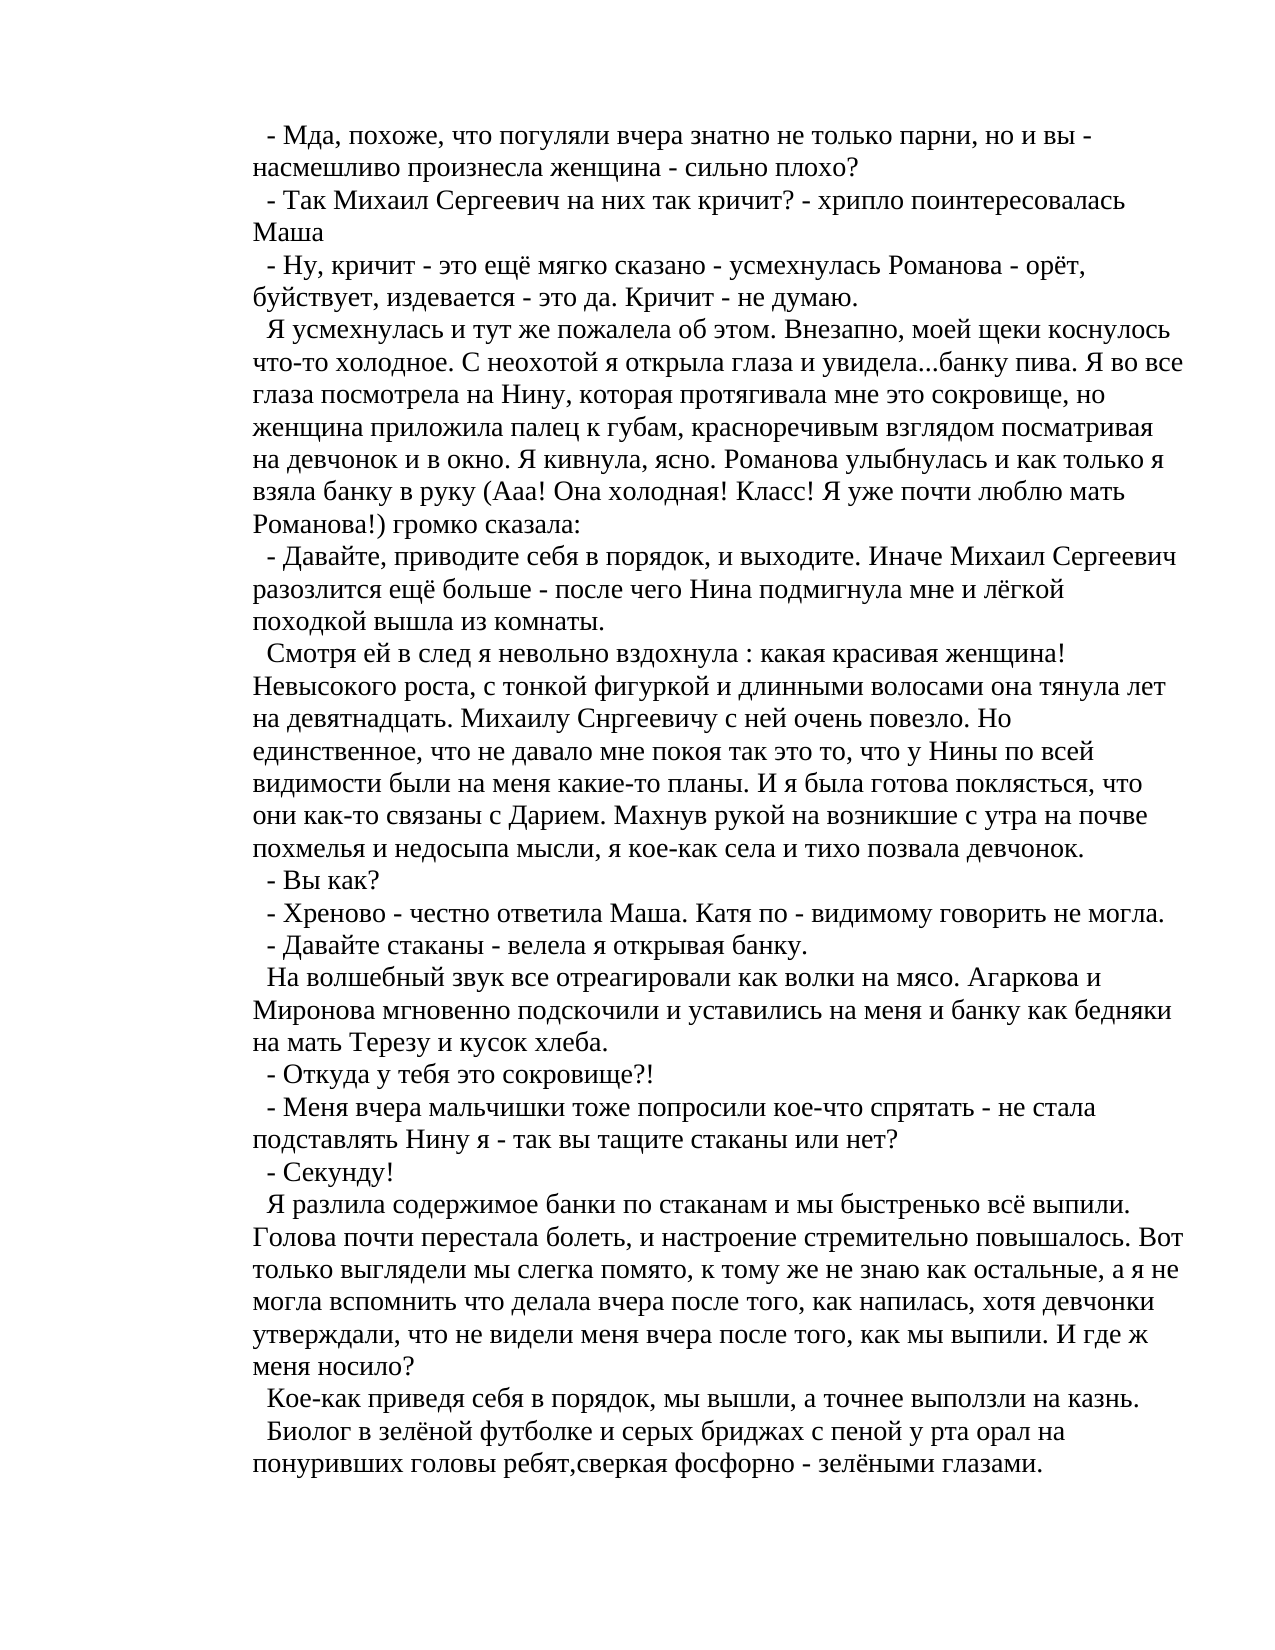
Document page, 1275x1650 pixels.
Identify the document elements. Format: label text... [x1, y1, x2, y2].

text - Давайте стаканы - велела я открывая банку. [252, 928, 1186, 960]
text - Вы как? [252, 863, 1186, 896]
text - Откуда у тебя это сокровище?! [252, 1058, 1186, 1090]
text Биолог в зелёной футболке и серых бриджах с пеной у рта орал на понуривших головы ребят,сверкая фосфорно - зелёными глазами. [252, 1414, 1186, 1479]
text - Меня вчера мальчишки тоже попросили кое-что спрятать - не стала подставлять Нину я - так вы тащите стаканы или нет? [252, 1090, 1186, 1155]
text - Ну, кричит - это ещё мягко сказано - усмехнулась Романова - орёт, буйствует, издевается - это да. Кричит - не думаю. [252, 248, 1186, 312]
text - Давайте, приводите себя в порядок, и выходите. Иначе Михаил Сергеевич разозлится ещё больше - после чего Нина подмигнула мне и лёгкой походкой вышла из комнаты. [252, 539, 1186, 636]
text - Мда, похоже, что погуляли вчера знатно не только парни, но и вы - насмешливо произнесла женщина - сильно плохо? [252, 118, 1186, 183]
text - Так Михаил Сергеевич на них так кричит? - хрипло поинтересовалась Маша [252, 183, 1186, 248]
text Кое-как приведя себя в порядок, мы вышли, а точнее выползли на казнь. [252, 1382, 1186, 1414]
text - Хреново - честно ответила Маша. Катя по - видимому говорить не могла. [252, 896, 1186, 928]
text Я разлила содержимое банки по стаканам и мы быстренько всё выпили. Голова почти перестала болеть, и настроение стремительно повышалось. Вот только выглядели мы слегка помято, к тому же не знаю как остальные, а я не могла вспомнить что делала вчера после того, как напилась, хотя девчонки утверждали, что не видели меня вчера после того, как мы выпили. И где ж меня носило? [252, 1187, 1186, 1382]
text - Секунду! [252, 1155, 1186, 1187]
text Я усмехнулась и тут же пожалела об этом. Внезапно, моей щеки коснулось что-то холодное. С неохотой я открыла глаза и увидела...банку пива. Я во все глаза посмотрела на Нину, которая протягивала мне это сокровище, но женщина приложила палец к губам, красноречивым взглядом посматривая на девчонок и в окно. Я кивнула, ясно. Романова улыбнулась и как только я взяла банку в руку (Ааа! Она холодная! Класс! Я уже почти люблю мать Романова!) громко сказала: [252, 312, 1186, 539]
text Смотря ей в след я невольно вздохнула : какая красивая женщина! Невысокого роста, с тонкой фигуркой и длинными волосами она тянула лет на девятнадцать. Михаилу Снргеевичу с ней очень повезло. Но единственное, что не давало мне покоя так это то, что у Нины по всей видимости были на меня какие-то планы. И я была готова поклясться, что они как-то связаны с Дарием. Махнув рукой на возникшие с утра на почве похмелья и недосыпа мысли, я кое-как села и тихо позвала девчонок. [252, 636, 1186, 863]
text На волшебный звук все отреагировали как волки на мясо. Агаркова и Миронова мгновенно подскочили и уставились на меня и банку как бедняки на мать Терезу и кусок хлеба. [252, 960, 1186, 1058]
